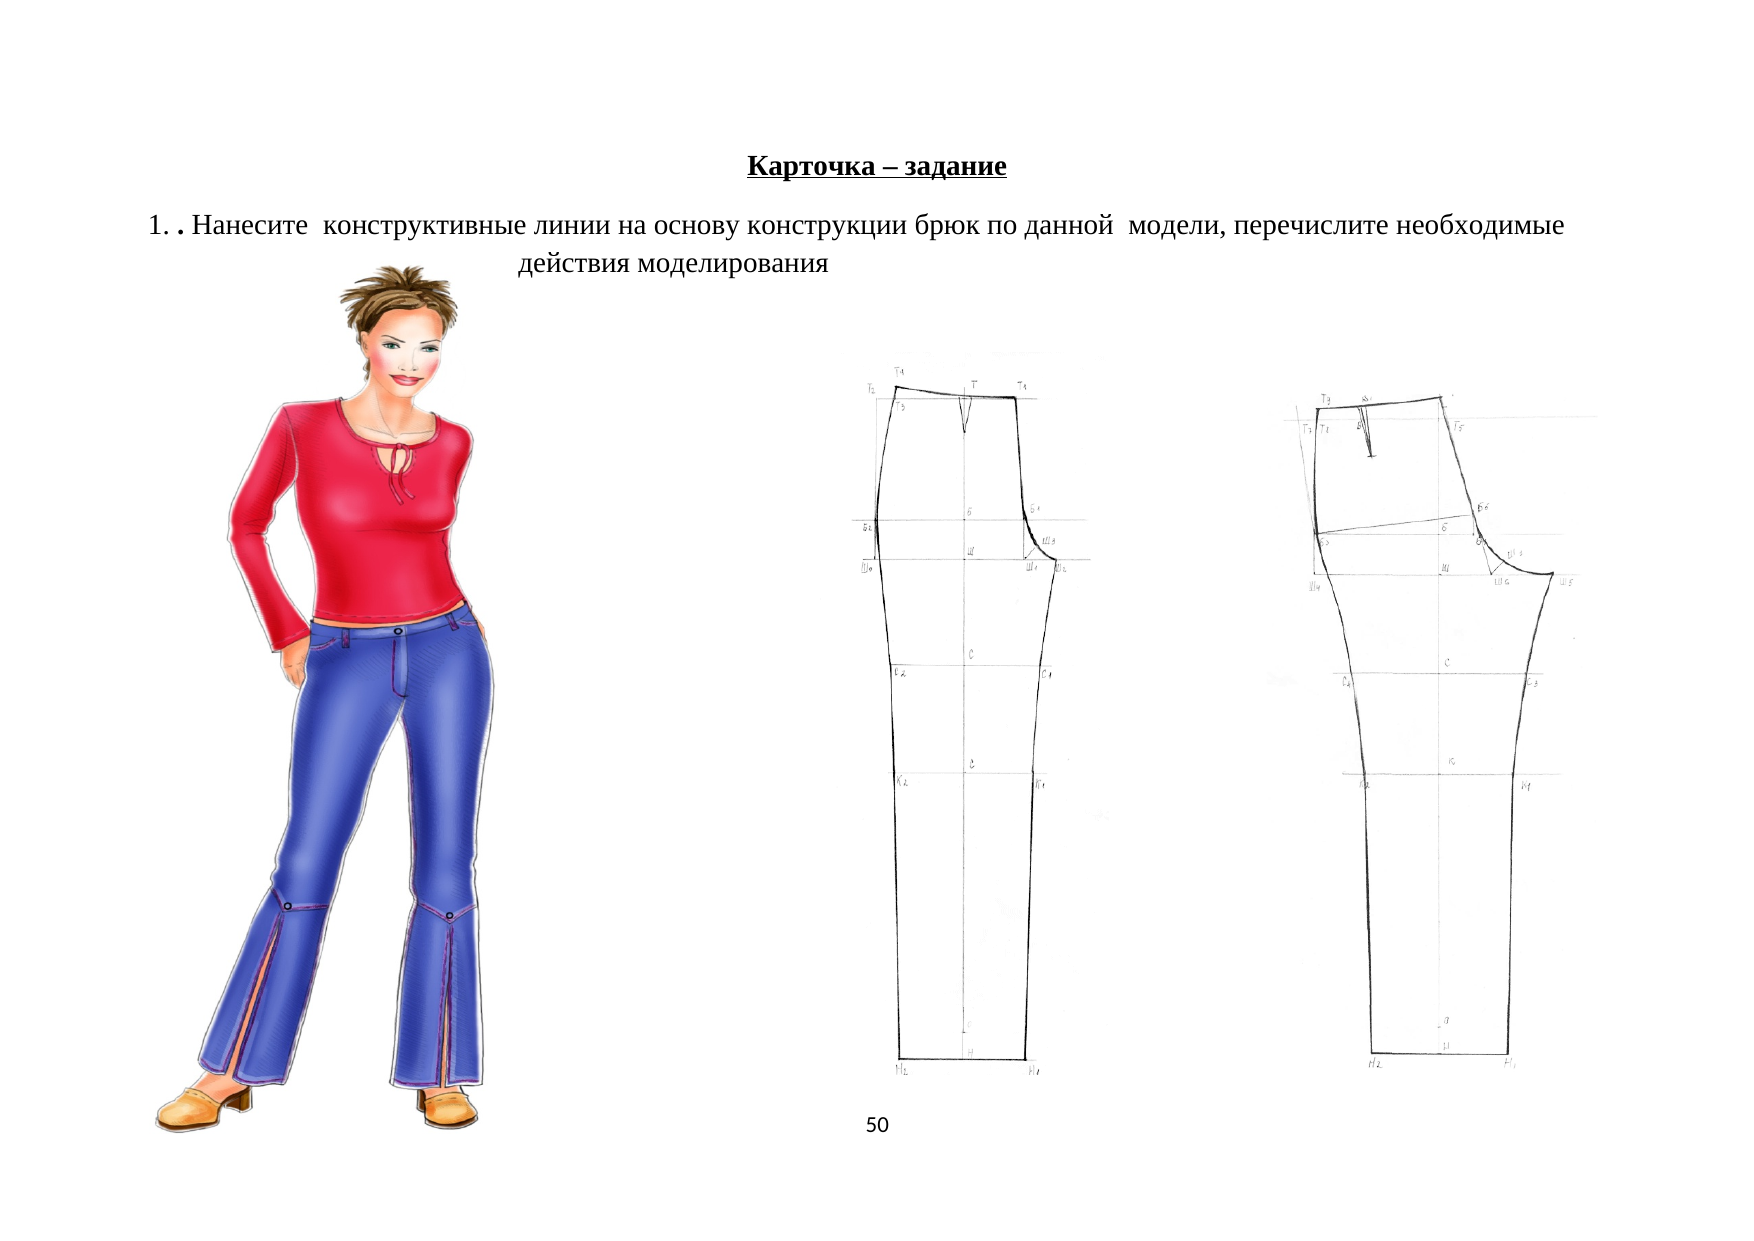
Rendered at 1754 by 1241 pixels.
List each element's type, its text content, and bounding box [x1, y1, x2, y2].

picture [818, 350, 1109, 1074]
picture [149, 261, 500, 1129]
text 1. . Нанесите конструктивные линии на основу конструкции брюк по данной модели, перечислите необходимые действия моделирования [148, 207, 1606, 279]
text Карточка – задание [148, 148, 1606, 181]
picture [1266, 390, 1598, 1074]
